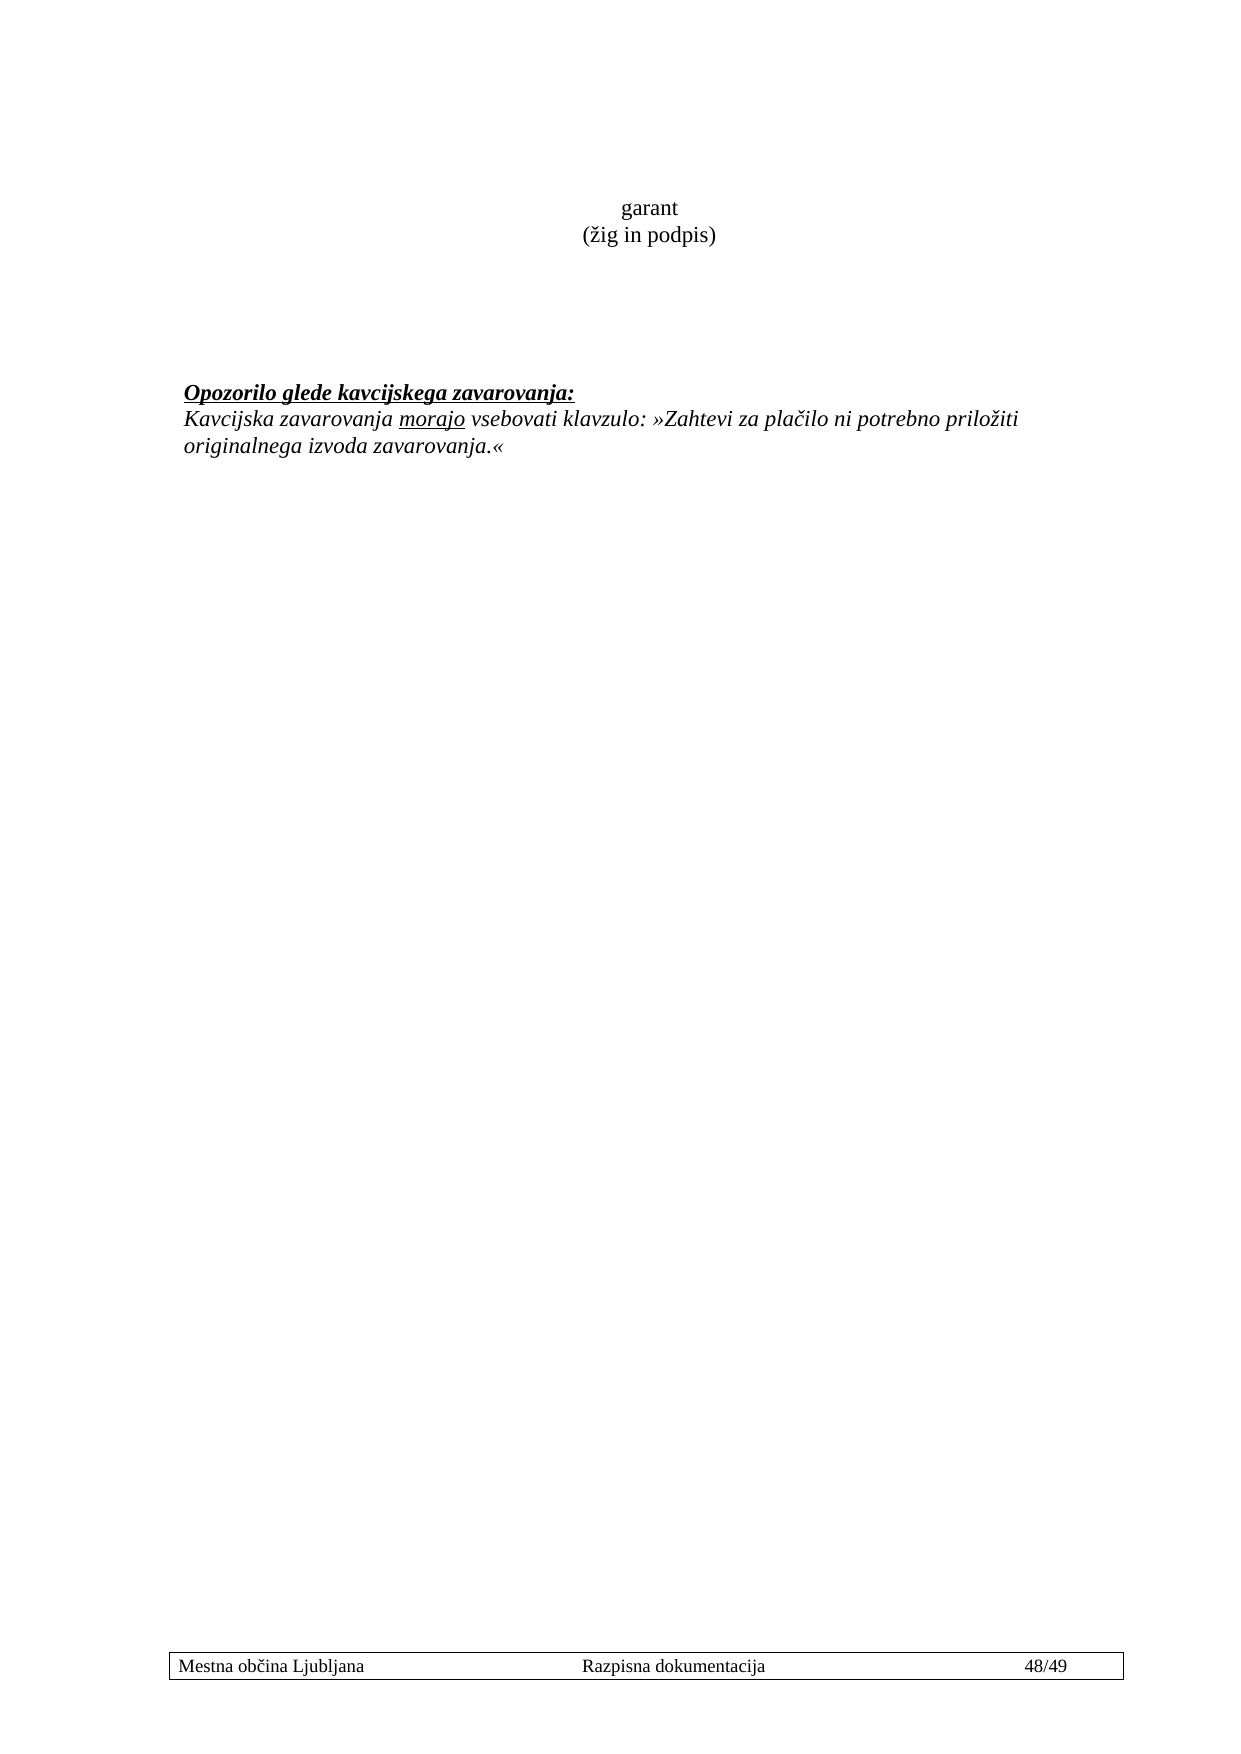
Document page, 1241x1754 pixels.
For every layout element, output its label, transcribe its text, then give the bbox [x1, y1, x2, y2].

text garant [184, 194, 1115, 221]
text (žig in podpis) [184, 221, 1115, 247]
text Kavcijska zavarovanja morajo vsebovati klavzulo: »Zahtevi za plačilo ni potrebno priložiti originalnega izvoda zavarovanja.« [184, 405, 1115, 458]
text Opozorilo glede kavcijskega zavarovanja: [184, 379, 1115, 405]
